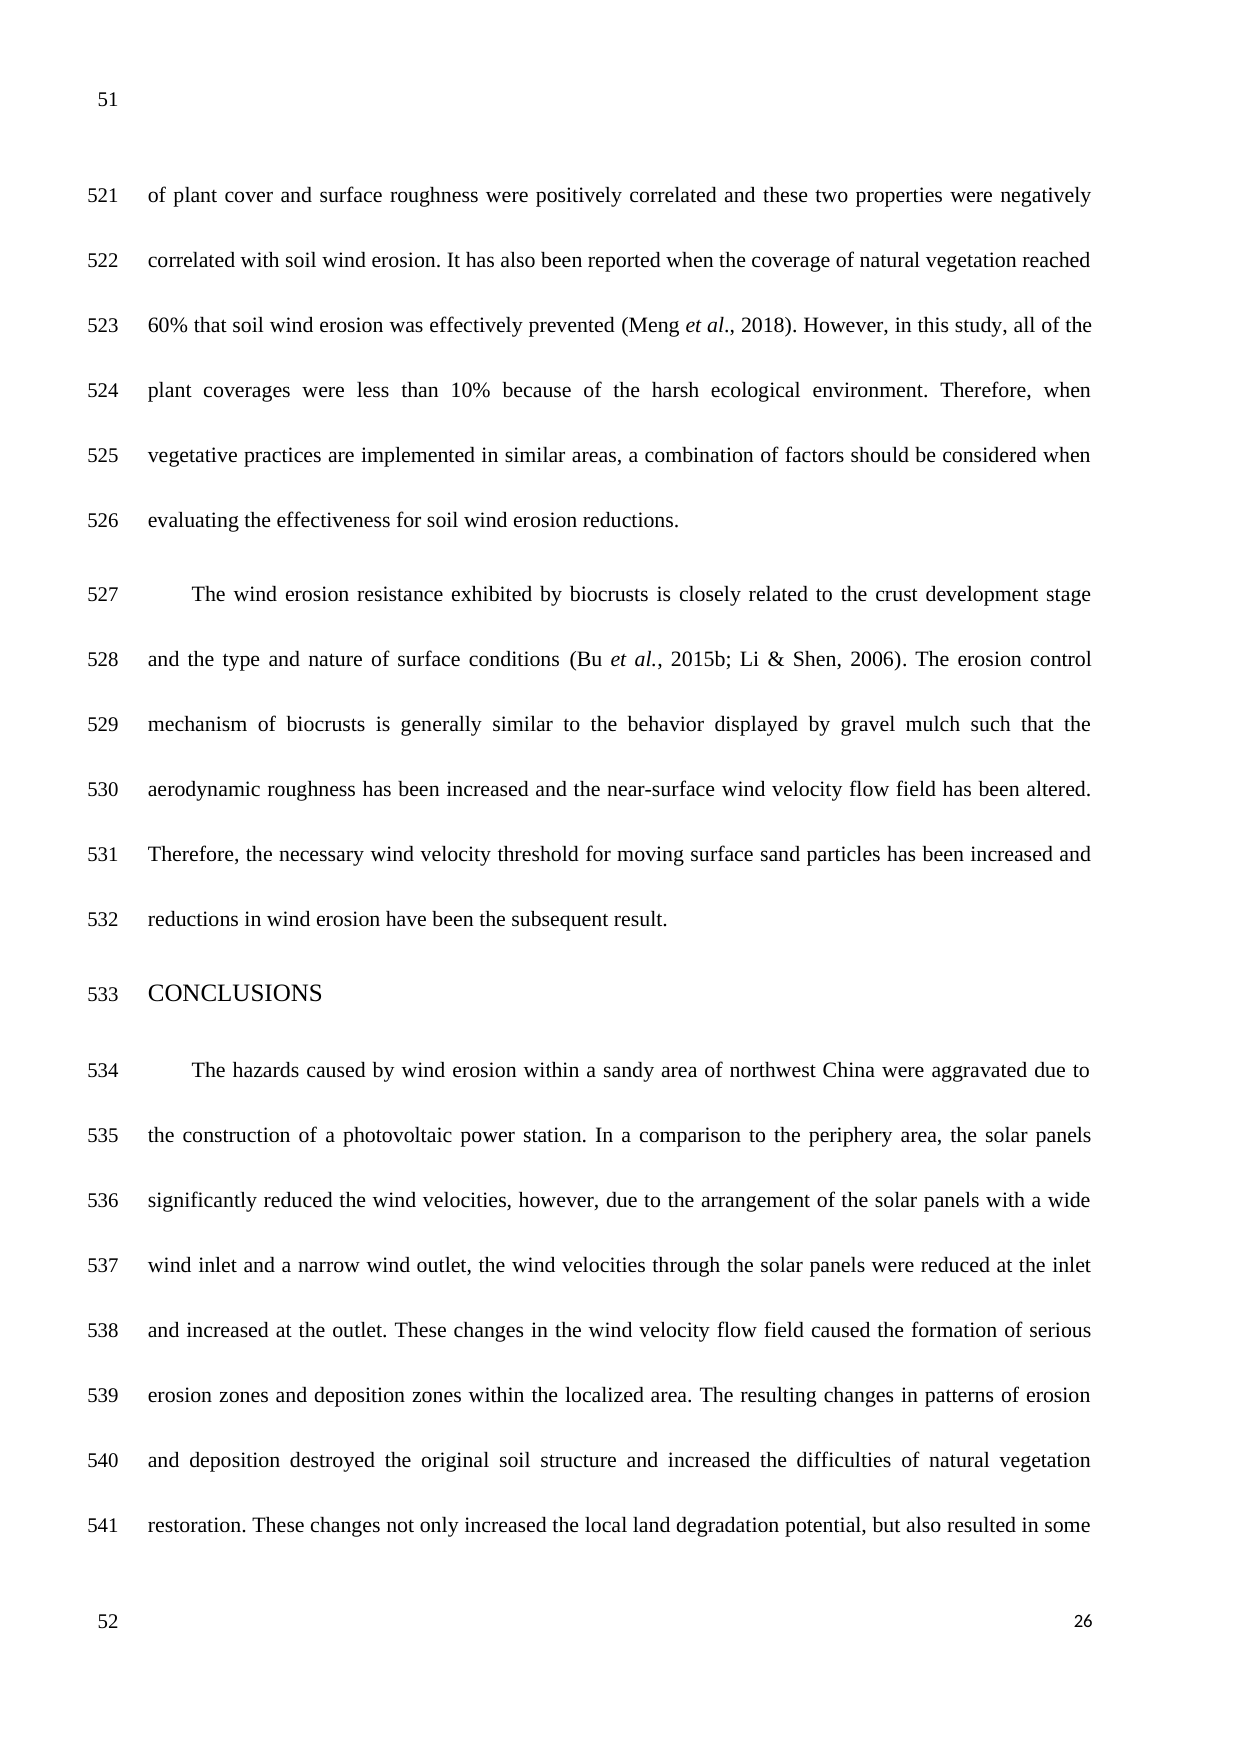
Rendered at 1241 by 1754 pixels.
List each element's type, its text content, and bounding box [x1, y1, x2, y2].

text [148, 1054, 1092, 1541]
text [148, 178, 1092, 536]
text CONCLUSIONS [148, 976, 1092, 1009]
text The wind erosion resistance exhibited by biocrusts is closely related to the crust development stage and the type and nature of surface conditions (Bu et al., 2015b; Li & Shen, 2006). The erosion control mechanism of biocrusts is generally similar to the behavior displayed by gravel mulch such that the aerodynamic roughness has been increased and the near-surface wind velocity flow field has been altered. Therefore, the necessary wind velocity threshold for moving surface sand particles has been increased and reductions in wind erosion have been the subsequent result. [148, 577, 1092, 935]
